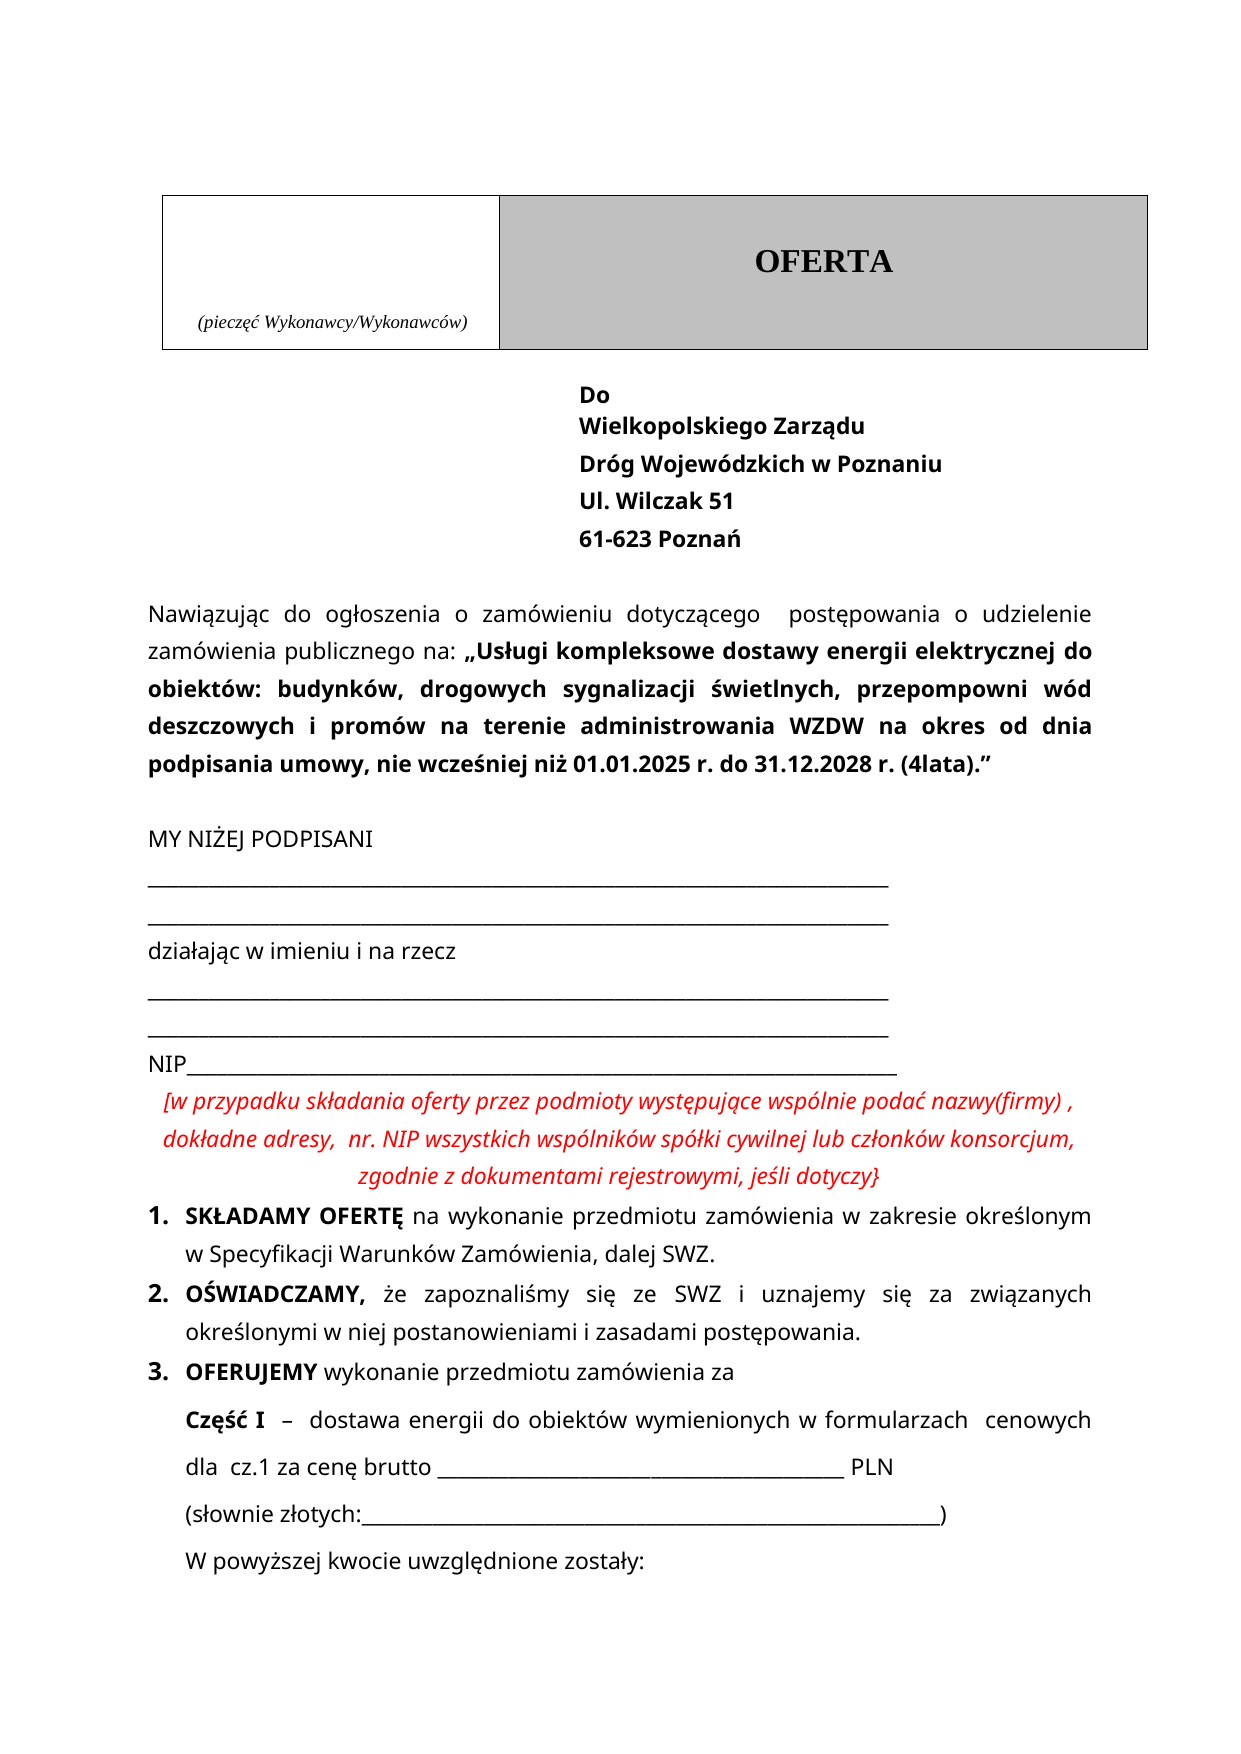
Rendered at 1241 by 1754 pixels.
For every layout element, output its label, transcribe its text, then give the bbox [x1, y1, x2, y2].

text 61-623 Poznań [223, 523, 1092, 554]
text (słownie złotych:_________________________________________________________) [185, 1498, 1092, 1529]
text W powyższej kwocie uwzględnione zostały: [185, 1545, 1092, 1576]
text [w przypadku składania oferty przez podmioty występujące wspólnie podać nazwy(firmy) , [148, 1085, 1092, 1116]
text NIP______________________________________________________________________ [148, 1048, 1092, 1079]
text _________________________________________________________________________ [148, 898, 1092, 929]
text dokładne adresy, nr. NIP wszystkich wspólników spółki cywilnej lub członków konsorcjum, zgodnie z dokumentami rejestrowymi, jeśli dotyczy} [148, 1123, 1092, 1191]
text Wielkopolskiego Zarządu [223, 410, 1092, 441]
text Nawiązując do ogłoszenia o zamówieniu dotyczącego postępowania o udzielenie zamówienia publicznego na: „Usługi kompleksowe dostawy energii elektrycznej do obiektów: budynków, drogowych sygnalizacji świetlnych, przepompowni wód deszczowych i promów na terenie administrowania WZDW na okres od dnia podpisania umowy, nie wcześniej niż 01.01.2025 r. do 31.12.2028 r. (4lata).” [148, 598, 1092, 779]
text Część I – dostawa energii do obiektów wymienionych w formularzach cenowych dla cz.1 za cenę brutto ________________________________________ PLN [185, 1404, 1092, 1482]
text Do [541, 350, 1092, 410]
text Dróg Wojewódzkich w Poznaniu [223, 448, 1092, 479]
text działając w imieniu i na rzecz [148, 935, 1092, 966]
text MY NIŻEJ PODPISANI [148, 823, 1092, 854]
list OFERUJEMY wykonanie przedmiotu zamówienia za [148, 1353, 1092, 1387]
list OŚWIADCZAMY, że zapoznaliśmy się ze SWZ i uznajemy się za związanych określonymi w niej postanowieniami i zasadami postępowania. [148, 1276, 1092, 1347]
list SKŁADAMY OFERTĘ na wykonanie przedmiotu zamówienia w zakresie określonym w Specyfikacji Warunków Zamówienia, dalej SWZ. [148, 1198, 1092, 1269]
text _________________________________________________________________________ [148, 1010, 1092, 1041]
text _________________________________________________________________________ [148, 973, 1092, 1004]
text _________________________________________________________________________ [148, 860, 1092, 891]
text Ul. Wilczak 51 [223, 485, 1092, 516]
